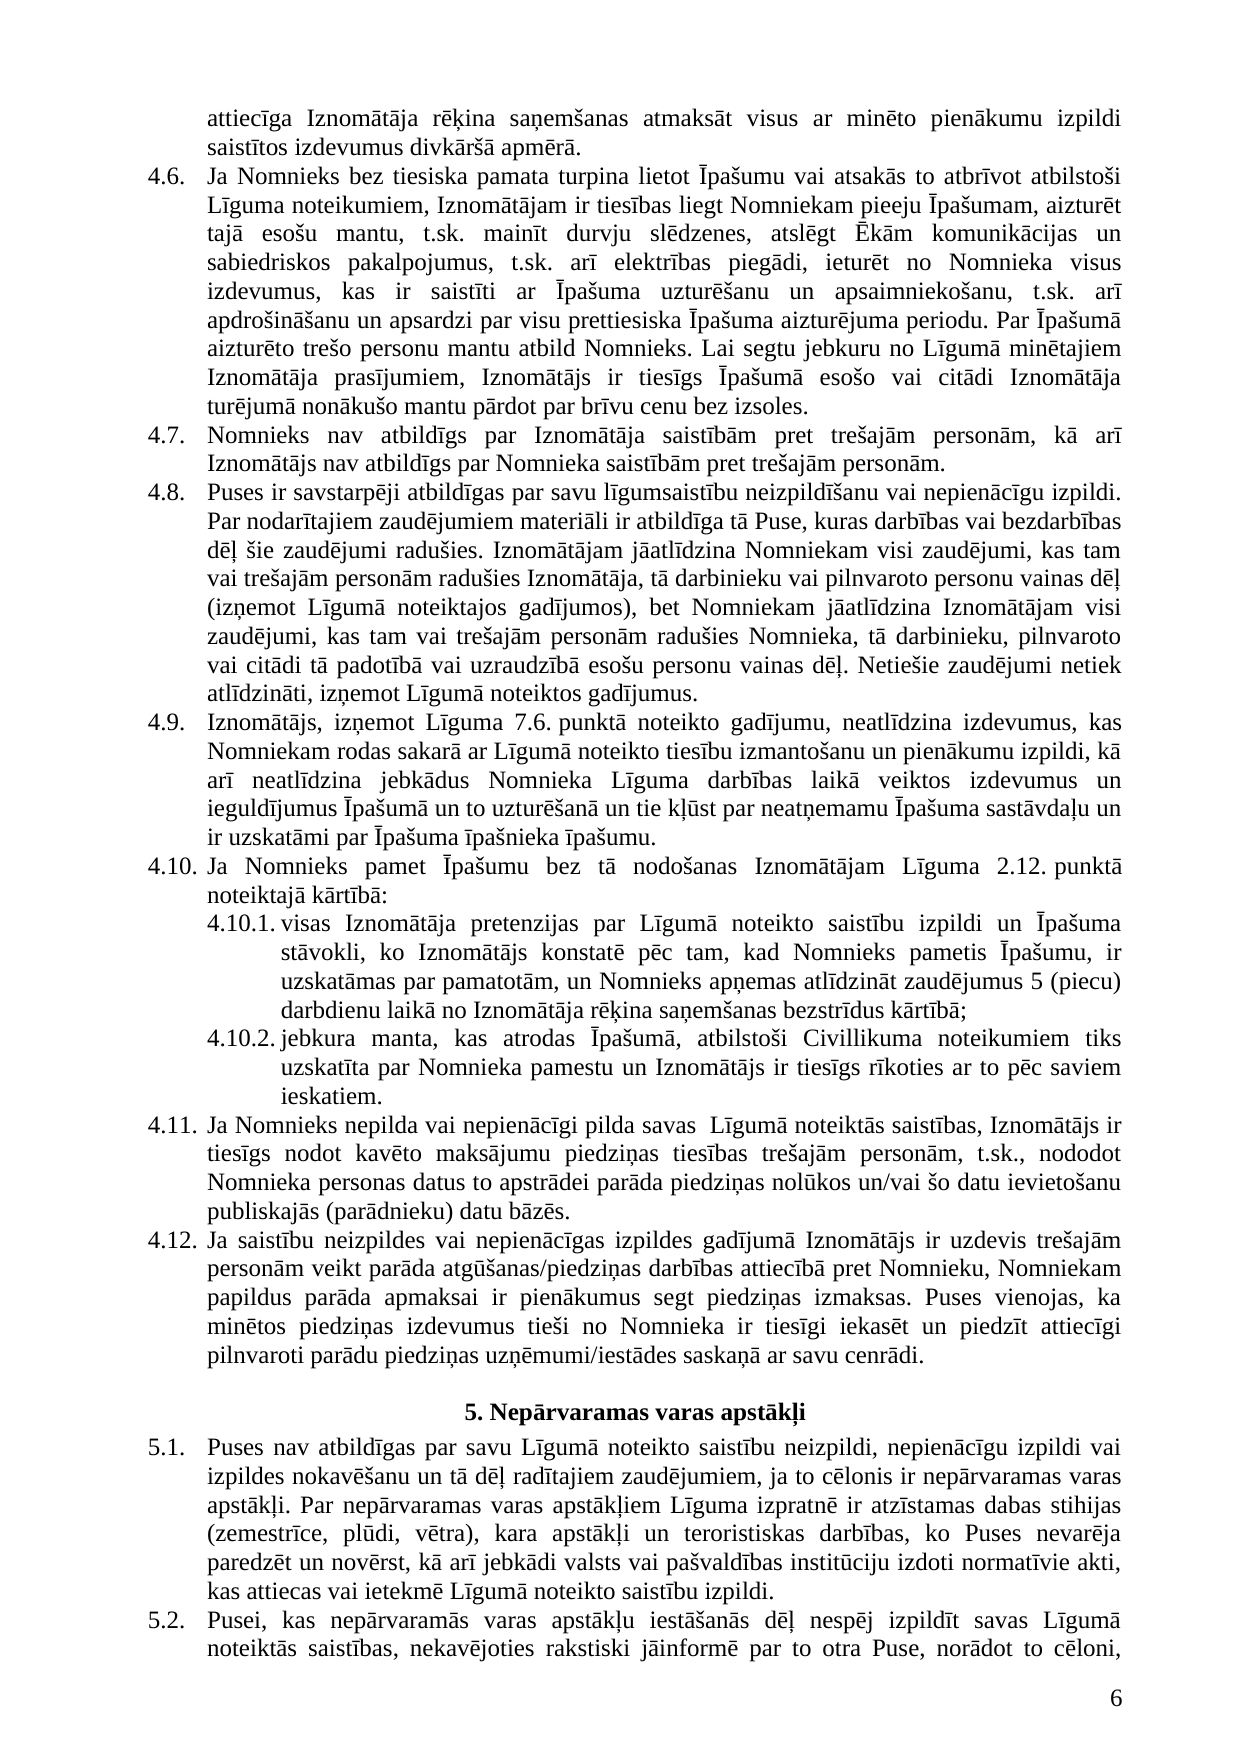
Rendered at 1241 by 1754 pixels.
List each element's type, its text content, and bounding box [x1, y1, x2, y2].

list Ja Nomnieks nepilda vai nepienācīgi pilda savas Līgumā noteiktās saistības, Iznomātājs ir tiesīgs nodot kavēto maksājumu piedziņas tiesības trešajām personām, t.sk., nododot Nomnieka personas datus to apstrādei parāda piedziņas nolūkos un/vai šo datu ievietošanu publiskajās (parādnieku) datu bāzēs. [148, 1110, 1122, 1225]
list Nomnieks nav atbildīgs par Iznomātāja saistībām pret trešajām personām, kā arī Iznomātājs nav atbildīgs par Nomnieka saistībām pret trešajām personām. [148, 420, 1122, 477]
list jebkura manta, kas atrodas Īpašumā, atbilstoši Civillikuma noteikumiem tiks uzskatīta par Nomnieka pamestu un Iznomātājs ir tiesīgs rīkoties ar to pēc saviem ieskatiem. [207, 1023, 1122, 1110]
list Puses ir savstarpēji atbildīgas par savu līgumsaistību neizpildīšanu vai nepienācīgu izpildi. Par nodarītajiem zaudējumiem materiāli ir atbildīga tā Puse, kuras darbības vai bezdarbības dēļ šie zaudējumi radušies. Iznomātājam jāatlīdzina Nomniekam visi zaudējumi, kas tam vai trešajām personām radušies Iznomātāja, tā darbinieku vai pilnvaroto personu vainas dēļ (izņemot Līgumā noteiktajos gadījumos), bet Nomniekam jāatlīdzina Iznomātājam visi zaudējumi, kas tam vai trešajām personām radušies Nomnieka, tā darbinieku, pilnvaroto vai citādi tā padotībā vai uzraudzībā esošu personu vainas dēļ. Netiešie zaudējumi netiek atlīdzināti, izņemot Līgumā noteiktos gadījumus. [148, 477, 1122, 707]
list Ja Nomnieks bez tiesiska pamata turpina lietot Īpašumu vai atsakās to atbrīvot atbilstoši Līguma noteikumiem, Iznomātājam ir tiesības liegt Nomniekam pieeju Īpašumam, aizturēt tajā esošu mantu, t.sk. mainīt durvju slēdzenes, atslēgt Ēkām komunikācijas un sabiedriskos pakalpojumus, t.sk. arī elektrības piegādi, ieturēt no Nomnieka visus izdevumus, kas ir saistīti ar Īpašuma uzturēšanu un apsaimniekošanu, t.sk. arī apdrošināšanu un apsardzi par visu prettiesiska Īpašuma aizturējuma periodu. Par Īpašumā aizturēto trešo personu mantu atbild Nomnieks. Lai segtu jebkuru no Līgumā minētajiem Iznomātāja prasījumiem, Iznomātājs ir tiesīgs Īpašumā esošo vai citādi Iznomātāja turējumā nonākušo mantu pārdot par brīvu cenu bez izsoles. [148, 161, 1122, 420]
list Ja Nomnieks pamet Īpašumu bez tā nodošanas Iznomātājam Līguma 2.12. punktā noteiktajā kārtībā: [148, 851, 1122, 908]
list visas Iznomātāja pretenzijas par Līgumā noteikto saistību izpildi un Īpašuma stāvokli, ko Iznomātājs konstatē pēc tam, kad Nomnieks pametis Īpašumu, ir uzskatāmas par pamatotām, un Nomnieks apņemas atlīdzināt zaudējumus 5 (piecu) darbdienu laikā no Iznomātāja rēķina saņemšanas bezstrīdus kārtībā; [207, 908, 1122, 1023]
list Puses nav atbildīgas par savu Līgumā noteikto saistību neizpildi, nepienācīgu izpildi vai izpildes nokavēšanu un tā dēļ radītajiem zaudējumiem, ja to cēlonis ir nepārvaramas varas apstākļi. Par nepārvaramas varas apstākļiem Līguma izpratnē ir atzīstamas dabas stihijas (zemestrīce, plūdi, vētra), kara apstākļi un teroristiskas darbības, ko Puses nevarēja paredzēt un novērst, kā arī jebkādi valsts vai pašvaldības institūciju izdoti normatīvie akti, kas attiecas vai ietekmē Līgumā noteikto saistību izpildi. [148, 1432, 1122, 1605]
list Nepārvaramas varas apstākļi [148, 1397, 1122, 1426]
list Iznomātājs, izņemot Līguma 7.6. punktā noteikto gadījumu, neatlīdzina izdevumus, kas Nomniekam rodas sakarā ar Līgumā noteikto tiesību izmantošanu un pienākumu izpildi, kā arī neatlīdzina jebkādus Nomnieka Līguma darbības laikā veiktos izdevumus un ieguldījumus Īpašumā un to uzturēšanā un tie kļūst par neatņemamu Īpašuma sastāvdaļu un ir uzskatāmi par Īpašuma īpašnieka īpašumu. [148, 707, 1122, 851]
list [148, 1605, 1122, 1662]
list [148, 103, 1122, 161]
list Ja saistību neizpildes vai nepienācīgas izpildes gadījumā Iznomātājs ir uzdevis trešajām personām veikt parāda atgūšanas/piedziņas darbības attiecībā pret Nomnieku, Nomniekam papildus parāda apmaksai ir pienākumus segt piedziņas izmaksas. Puses vienojas, ka minētos piedziņas izdevumus tieši no Nomnieka ir tiesīgi iekasēt un piedzīt attiecīgi pilnvaroti parādu piedziņas uzņēmumi/iestādes saskaņā ar savu cenrādi. [148, 1225, 1122, 1368]
